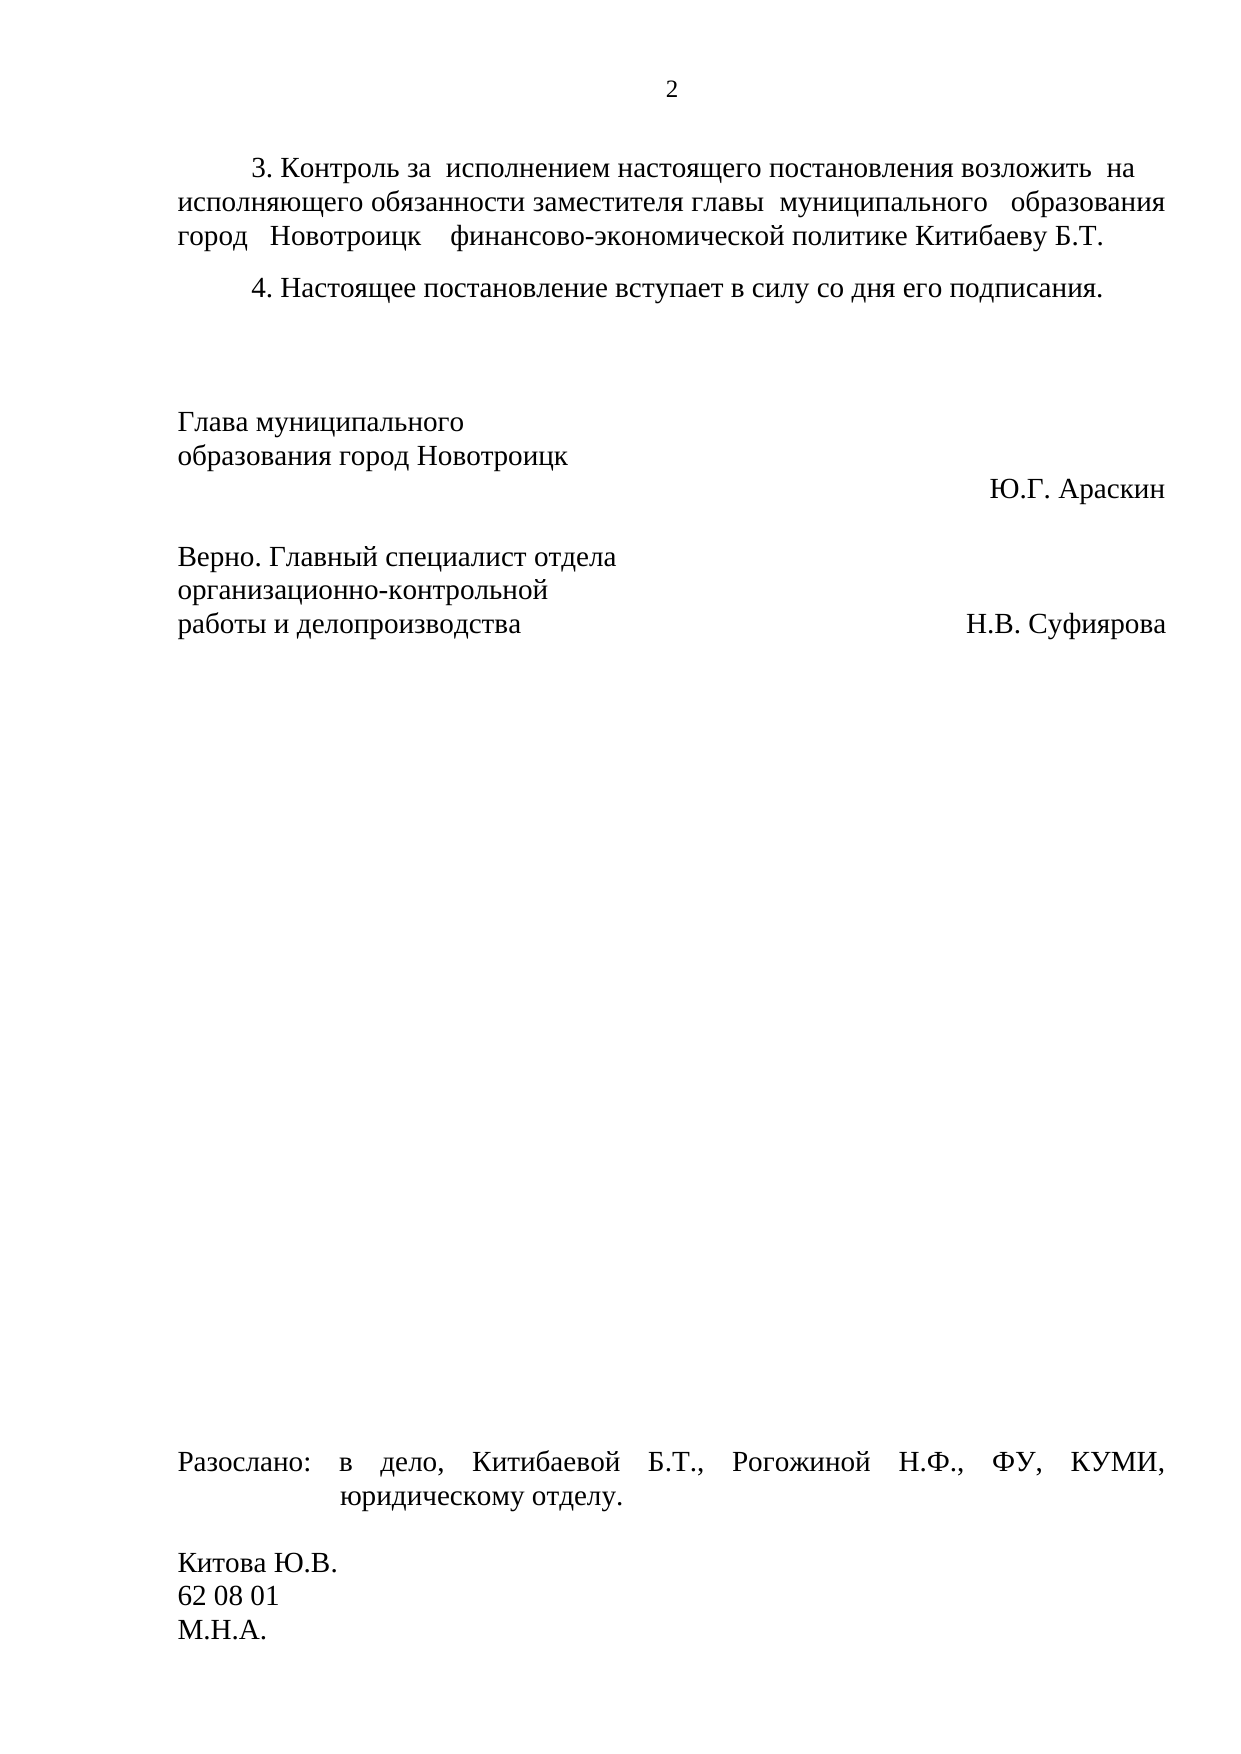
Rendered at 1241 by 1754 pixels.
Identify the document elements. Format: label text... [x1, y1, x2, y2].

text Разослано: в дело, Китибаевой Б.Т., Рогожиной Н.Ф., ФУ, КУМИ, юридическому отделу. [177, 1444, 1166, 1511]
text исполняющего обязанности заместителя главы муниципального образования город Новотроицк финансово-экономической политике Китибаеву Б.Т. [177, 184, 1166, 251]
text образования город Новотроицк Ю.Г. Араскин [177, 438, 1166, 505]
text 4. Настоящее постановление вступает в силу со дня его подписания. [177, 270, 1166, 304]
text 62 08 01 [177, 1578, 1166, 1612]
text Китова Ю.В. [177, 1545, 1166, 1578]
text М.Н.А. [177, 1612, 1166, 1646]
text Верно. Главный специалист отдела [177, 539, 1166, 572]
text 3. Контроль за исполнением настоящего постановления возложить на [177, 151, 1166, 184]
text организационно-контрольной [177, 572, 1166, 606]
text работы и делопроизводства Н.В. Суфиярова [177, 606, 1166, 639]
text Глава муниципального [177, 404, 1166, 438]
